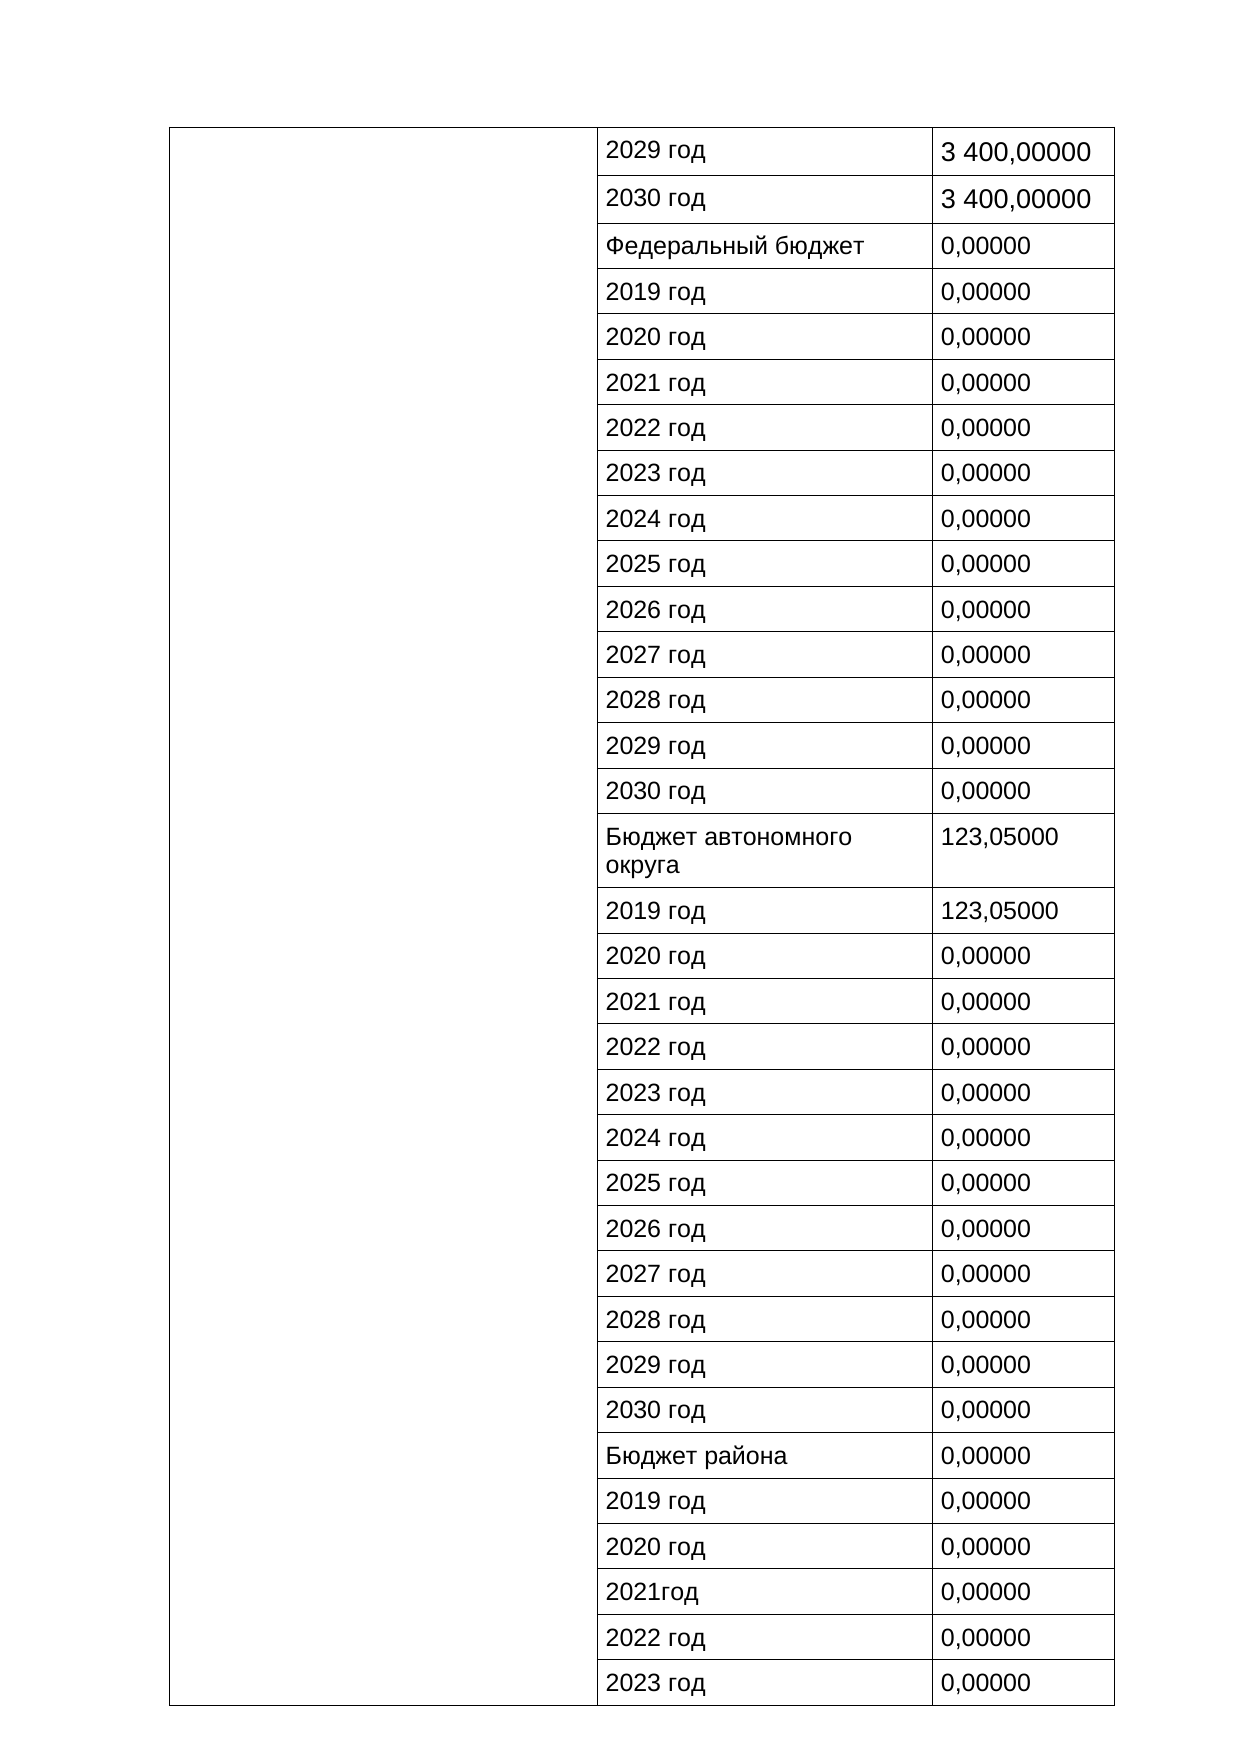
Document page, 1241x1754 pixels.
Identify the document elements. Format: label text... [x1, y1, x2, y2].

table_cell 123,05000 [933, 814, 1114, 887]
table_cell 0,00000 [933, 1569, 1114, 1614]
table_cell 2029 год [598, 1342, 932, 1387]
table_cell 2030 год [598, 1388, 932, 1432]
table_cell 0,00000 [933, 1024, 1114, 1069]
table_cell 2025 год [598, 541, 932, 586]
table_cell 0,00000 [933, 541, 1114, 586]
table_cell 0,00000 [933, 405, 1114, 449]
table_cell 0,00000 [933, 269, 1114, 313]
table_cell 2023 год [598, 1660, 932, 1704]
table_cell 0,00000 [933, 314, 1114, 359]
table_cell 0,00000 [933, 723, 1114, 767]
table_cell 2027 год [598, 1251, 932, 1296]
table_cell 2025 год [598, 1161, 932, 1205]
table_cell 2030 год [598, 176, 932, 222]
table_cell 2028 год [598, 1297, 932, 1341]
table_cell 2020 год [598, 1524, 932, 1568]
table_cell 2023 год [598, 451, 932, 495]
table_cell 123,05000 [933, 888, 1114, 932]
table_cell 0,00000 [933, 979, 1114, 1023]
table_cell 0,00000 [933, 1433, 1114, 1477]
table_cell 0,00000 [933, 360, 1114, 404]
table_cell 0,00000 [933, 1660, 1114, 1704]
table_cell 0,00000 [933, 1388, 1114, 1432]
table_cell 2022 год [598, 405, 932, 449]
table_cell 0,00000 [933, 934, 1114, 978]
table_cell 2021год [598, 1569, 932, 1614]
table_cell 2026 год [598, 1206, 932, 1250]
table_cell 0,00000 [933, 587, 1114, 631]
table_cell Бюджет района [598, 1433, 932, 1477]
table_cell 0,00000 [933, 678, 1114, 722]
table_cell 2026 год [598, 587, 932, 631]
table_cell 0,00000 [933, 1115, 1114, 1159]
table_cell 0,00000 [933, 1342, 1114, 1387]
table_cell 0,00000 [933, 1070, 1114, 1114]
table_cell 2024 год [598, 1115, 932, 1159]
table_cell Федеральный бюджет [598, 224, 932, 268]
table_cell 0,00000 [933, 1479, 1114, 1523]
table_cell 2024 год [598, 496, 932, 540]
table_cell 2028 год [598, 678, 932, 722]
table_cell 2030 год [598, 769, 932, 813]
table_cell 0,00000 [933, 1297, 1114, 1341]
table_cell 0,00000 [933, 224, 1114, 268]
table_cell 2029 год [598, 128, 932, 174]
table_cell 0,00000 [933, 451, 1114, 495]
table_cell 3 400,00000 [933, 128, 1114, 174]
table_cell 2019 год [598, 888, 932, 932]
table_cell 0,00000 [933, 632, 1114, 677]
table_cell 2019 год [598, 269, 932, 313]
table_cell Бюджет автономного округа [598, 814, 932, 887]
table_cell 0,00000 [933, 1524, 1114, 1568]
table_cell 2029 год [598, 723, 932, 767]
table_cell 0,00000 [933, 769, 1114, 813]
table_cell 0,00000 [933, 1251, 1114, 1296]
table_cell 2019 год [598, 1479, 932, 1523]
table_cell 2027 год [598, 632, 932, 677]
table_cell 0,00000 [933, 1206, 1114, 1250]
table_cell 2020 год [598, 934, 932, 978]
table_cell 2021 год [598, 979, 932, 1023]
table_cell 0,00000 [933, 1161, 1114, 1205]
table_cell 2020 год [598, 314, 932, 359]
table_cell 2022 год [598, 1615, 932, 1659]
table_cell 2022 год [598, 1024, 932, 1069]
table_cell 2021 год [598, 360, 932, 404]
table_cell 0,00000 [933, 1615, 1114, 1659]
table_cell 0,00000 [933, 496, 1114, 540]
table_cell 2023 год [598, 1070, 932, 1114]
table_cell 3 400,00000 [933, 176, 1114, 222]
